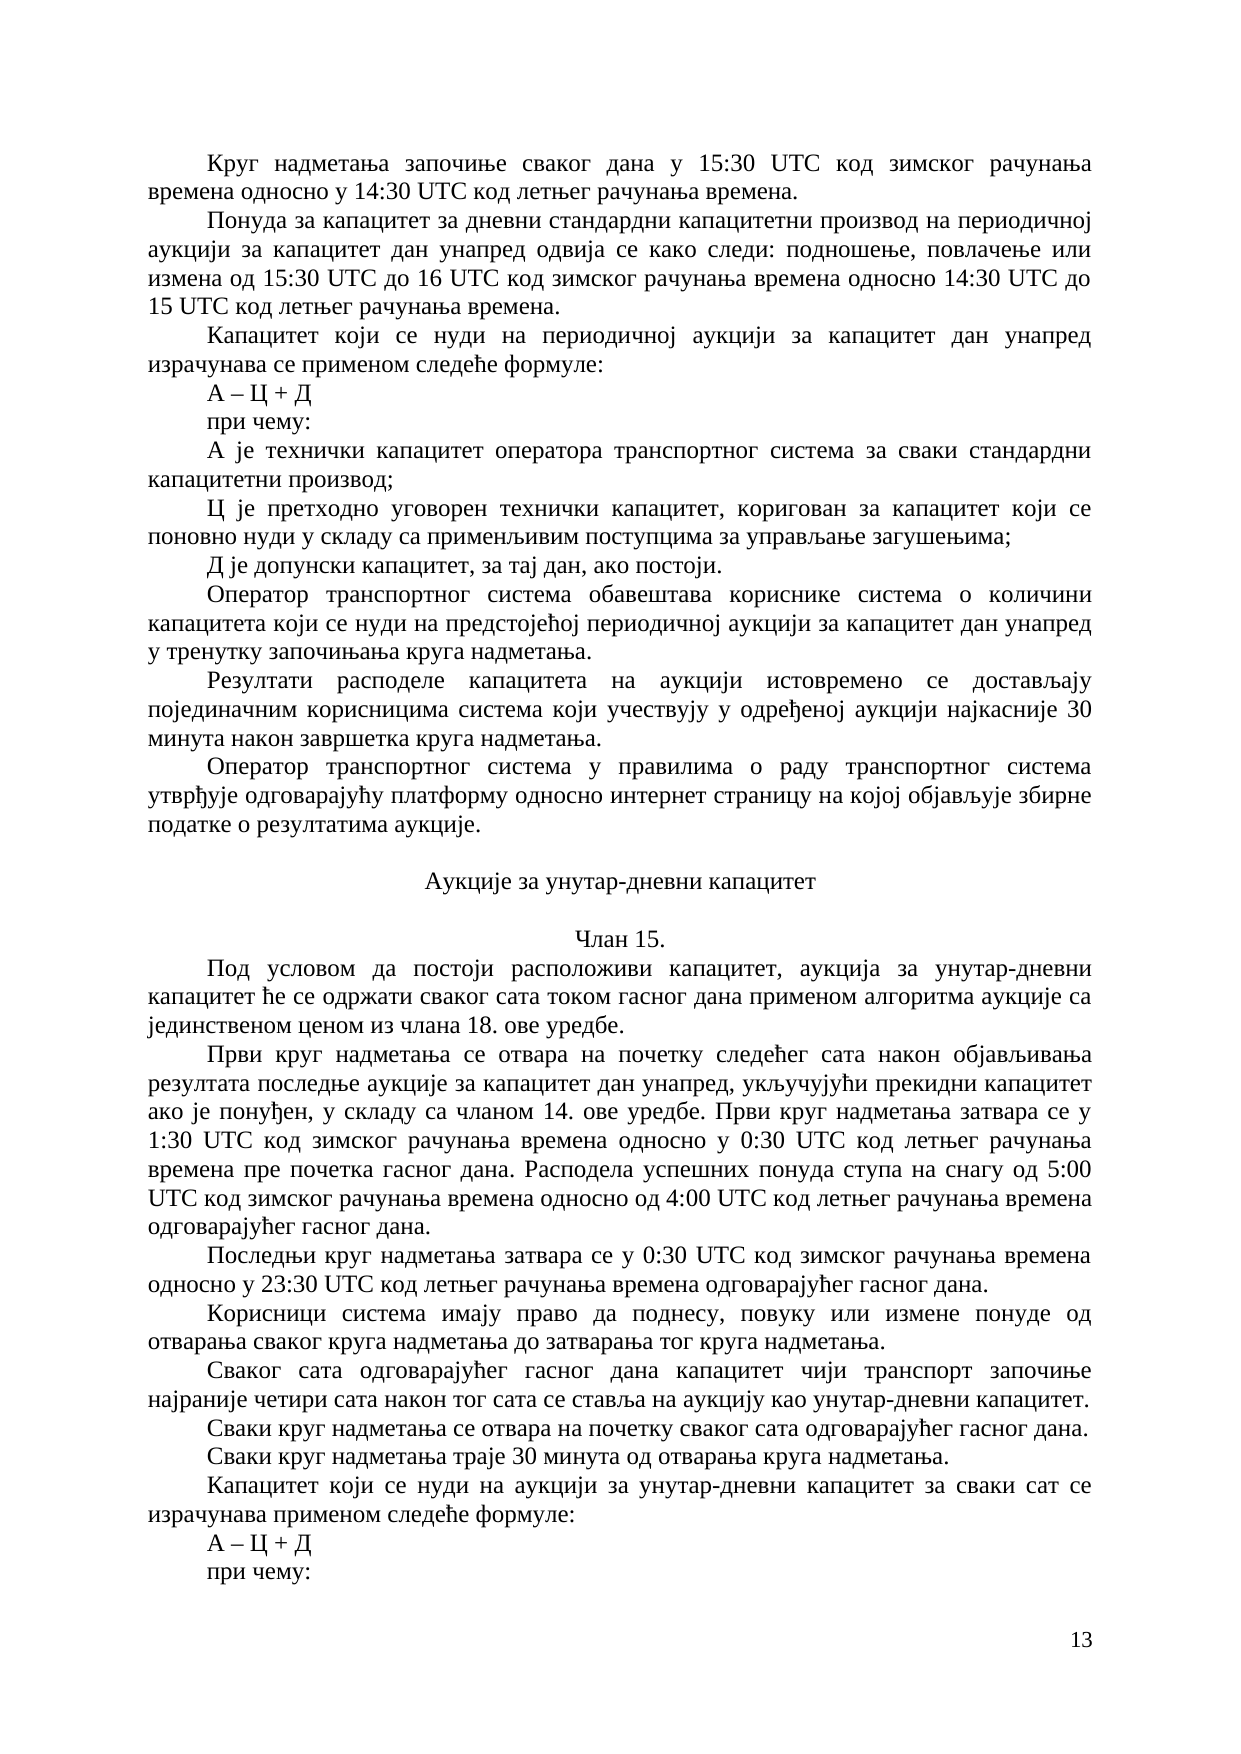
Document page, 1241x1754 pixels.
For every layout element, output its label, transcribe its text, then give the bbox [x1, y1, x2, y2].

text А – Ц + Д [148, 1528, 1093, 1556]
text Сваки круг надметања траје 30 минута од отварања круга надметања. [148, 1441, 1093, 1470]
text Понуда за капацитет за дневни стандардни капацитетни производ на периодичној аукцији за капацитет дан унапред одвија се како следи: подношење, повлачење или измена од 15:30 UTC до 16 UTC код зимског рачунања времена односно 14:30 UTC до 15 UTC код летњег рачунања времена. [148, 205, 1093, 320]
text Сваки круг надметања се отвара на почетку сваког сата одговарајућег гасног дана. [148, 1413, 1093, 1441]
text при чему: [148, 406, 1093, 435]
text Капацитет који се нуди на аукцији за унутар-дневни капацитет за сваки сат се израчунава применом следеће формуле: [148, 1470, 1093, 1528]
text Ц је претходно уговорен технички капацитет, коригован за капацитет који се поновно нуди у складу са применљивим поступцима за управљање загушењима; [148, 493, 1093, 550]
text Резултати расподеле капацитета на аукцији истовремено се достављају појединачним корисницима система који учествују у одређеној аукцији најкасније 30 минута након завршетка круга надметања. [148, 665, 1093, 751]
subtitle Члан 15. [148, 924, 1093, 953]
text А је технички капацитет оператора транспортног система за сваки стандардни капацитетни производ; [148, 435, 1093, 493]
text Капацитет који се нуди на периодичној аукцији за капацитет дан унапред израчунава се применом следеће формуле: [148, 320, 1093, 378]
text Под условом да постоји расположиви капацитет, аукција за унутар-дневни капацитет ће се одржати сваког сата током гасног дана применом алгоритма аукције са јединственом ценом из члана 18. ове уредбе. [148, 953, 1093, 1039]
text Круг надметања започиње сваког дана у 15:30 UTC код зимског рачунања времена односно у 14:30 UTC код летњег рачунања времена. [148, 148, 1093, 205]
subtitle Аукције за унутар-дневни капацитет [148, 866, 1093, 895]
text Први круг надметања се отвара на почетку следећег сата након објављивања резултата последње аукције за капацитет дан унапред, укључујући прекидни капацитет ако је понуђен, у складу са чланом 14. ове уредбе. Први круг надметања затвара се у 1:30 UTC код зимског рачунања времена односно у 0:30 UTC код летњег рачунања времена пре почетка гасног дана. Расподела успешних понуда ступа на снагу од 5:00 UTC код зимског рачунања времена односно од 4:00 UTC код летњег рачунања времена одговарајућег гасног дана. [148, 1039, 1093, 1240]
text Сваког сата одговарајућег гасног дана капацитет чији транспорт започиње најраније четири сата након тог сата се ставља на аукцију као унутар-дневни капацитет. [148, 1355, 1093, 1413]
text Корисници система имају право да поднесу, повуку или измене понуде од отварања сваког круга надметања до затварања тог круга надметања. [148, 1298, 1093, 1355]
text А – Ц + Д [148, 378, 1093, 406]
text Оператор транспортног система обавештава кориснике система о количини капацитета који се нуди на предстојећој периодичној аукцији за капацитет дан унапред у тренутку започињања круга надметања. [148, 579, 1093, 665]
text Д је допунски капацитет, за тај дан, ако постоји. [148, 550, 1093, 579]
text при чему: [148, 1556, 1093, 1585]
text Оператор транспортног система у правилима о раду транспортног система утврђује одговарајућу платформу односно интернет страницу на којој објављује збирне податке о резултатима аукције. [148, 751, 1093, 838]
text Последњи круг надметања затвара се у 0:30 UTC код зимског рачунања времена односно у 23:30 UTC код летњег рачунања времена одговарајућег гасног дана. [148, 1240, 1093, 1298]
